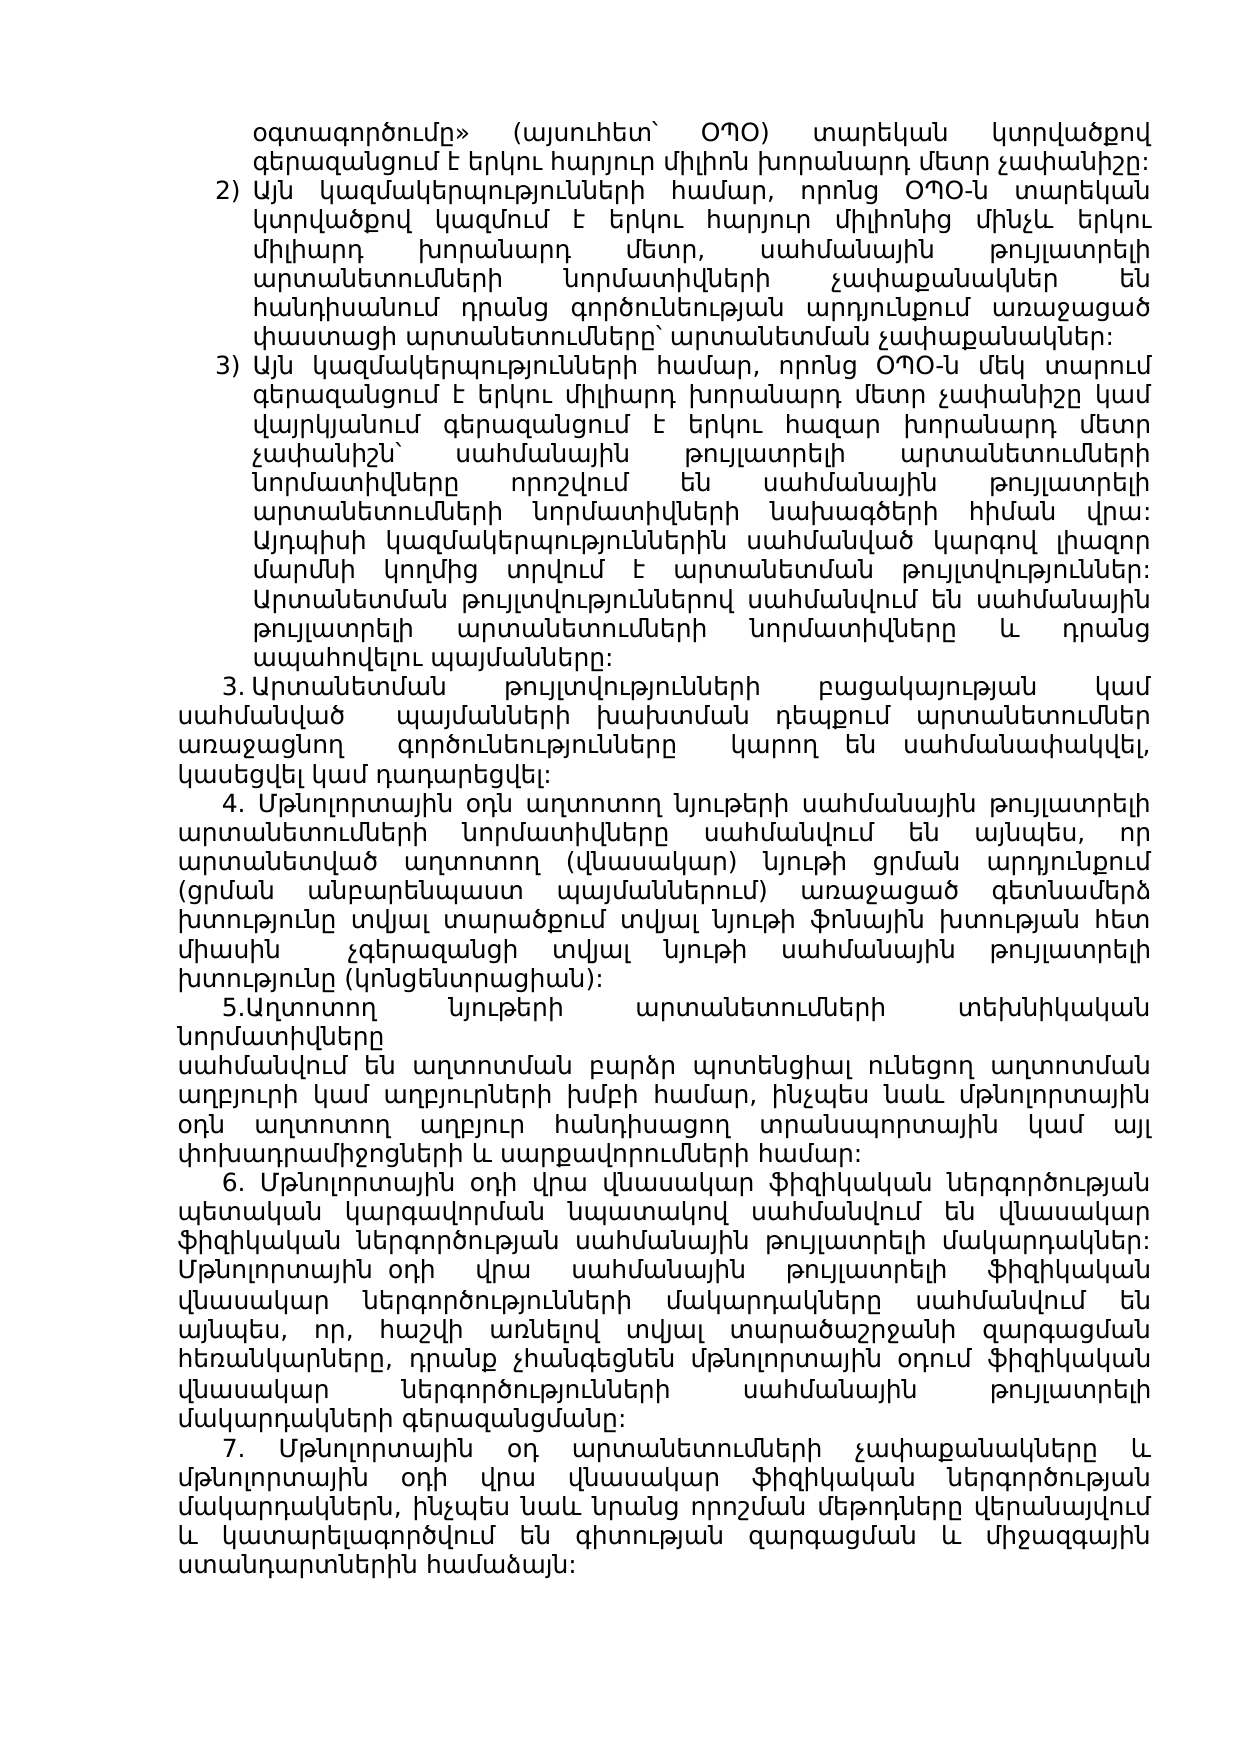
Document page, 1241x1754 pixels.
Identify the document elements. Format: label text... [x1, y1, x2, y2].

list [215, 118, 1151, 176]
list Այն կազմակերպությունների համար, որոնց ՕՊՕ-ն մեկ տարում գերազանցում է երկու միլիարդ խորանարդ մետր չափանիշը կամ վայրկյանում գերազանցում է երկու հազար խորանարդ մետր չափանիշն՝ սահմանային թույլատրելի արտանետումների նորմատիվները որոշվում են սահմանային թույլատրելի արտանետումների նորմատիվների նախագծերի հիման վրա: Այդպիսի կազմակերպություններին սահմանված կարգով լիազոր մարմնի կողմից տրվում է արտանետման թույլտվություններ: Արտանետման թույլտվություններով սահմանվում են սահմանային թույլատրելի արտանետումների նորմատիվները և դրանց ապահովելու պայմանները: [215, 351, 1151, 672]
text 3. Արտանետման թույլտվությունների բացակայության կամ սահմանված պայմանների խախտման դեպքում արտանետումներ առաջացնող գործունեությունները կարող են սահմանափակվել, կասեցվել կամ դադարեցվել: [177, 672, 1151, 789]
list 6. Մթնոլորտային օդի վրա վնասակար ֆիզիկական ներգործության պետական կարգավորման նպատակով սահմանվում են վնասակար ֆիզիկական ներգործության սահմանային թույլատրելի մակարդակներ: Մթնոլորտային օդի վրա սահմանային թույլատրելի ֆիզիկական վնասակար ներգործությունների մակարդակները սահմանվում են այնպես, որ, հաշվի առնելով տվյալ տարածաշրջանի զարգացման հեռանկարները, դրանք չհանգեցնեն մթնոլորտային օդում ֆիզիկական վնասակար ներգործությունների սահմանային թույլատրելի մակարդակների գերազանցմանը: [177, 1168, 1151, 1434]
text սահմանվում են աղտոտման բարձր պոտենցիալ ունեցող աղտոտման աղբյուրի կամ աղբյուրների խմբի համար, ինչպես նաև մթնոլորտային օդն աղտոտող աղբյուր հանդիսացող տրանսպորտային կամ այլ փոխադրամիջոցների և սարքավորումների համար: [177, 1051, 1152, 1168]
text 5.Աղտոտող նյութերի արտանետումների տեխնիկական նորմատիվները [177, 993, 1152, 1051]
text 4. Մթնոլորտային օդն աղտոտող նյութերի սահմանային թույլատրելի արտանետումների նորմատիվները սահմանվում են այնպես, որ արտանետված աղտոտող (վնասակար) նյութի ցրման արդյունքում (ցրման անբարենպաստ պայմաններում) առաջացած գետնամերձ խտությունը տվյալ տարածքում տվյալ նյութի ֆոնային խտության հետ միասին չգերազանցի տվյալ նյութի սահմանային թույլատրելի խտությունը (կոնցենտրացիան): [177, 789, 1152, 993]
list 7. Մթնոլորտային օդ արտանետումների չափաքանակները և մթնոլորտային օդի վրա վնասակար ֆիզիկական ներգործության մակարդակներն, ինչպես նաև նրանց որոշման մեթոդները վերանայվում և կատարելագործվում են գիտության զարգացման և միջազգային ստանդարտներին համաձայն: [177, 1434, 1152, 1579]
list Այն կազմակերպությունների համար, որոնց ՕՊՕ-ն տարեկան կտրվածքով կազմում է երկու հարյուր միլիոնից մինչև երկու միլիարդ խորանարդ մետր, սահմանային թույլատրելի արտանետումների նորմատիվների չափաքանակներ են հանդիսանում դրանց գործունեության արդյունքում առաջացած փաստացի արտանետումները՝ արտանետման չափաքանակներ: [215, 176, 1151, 351]
